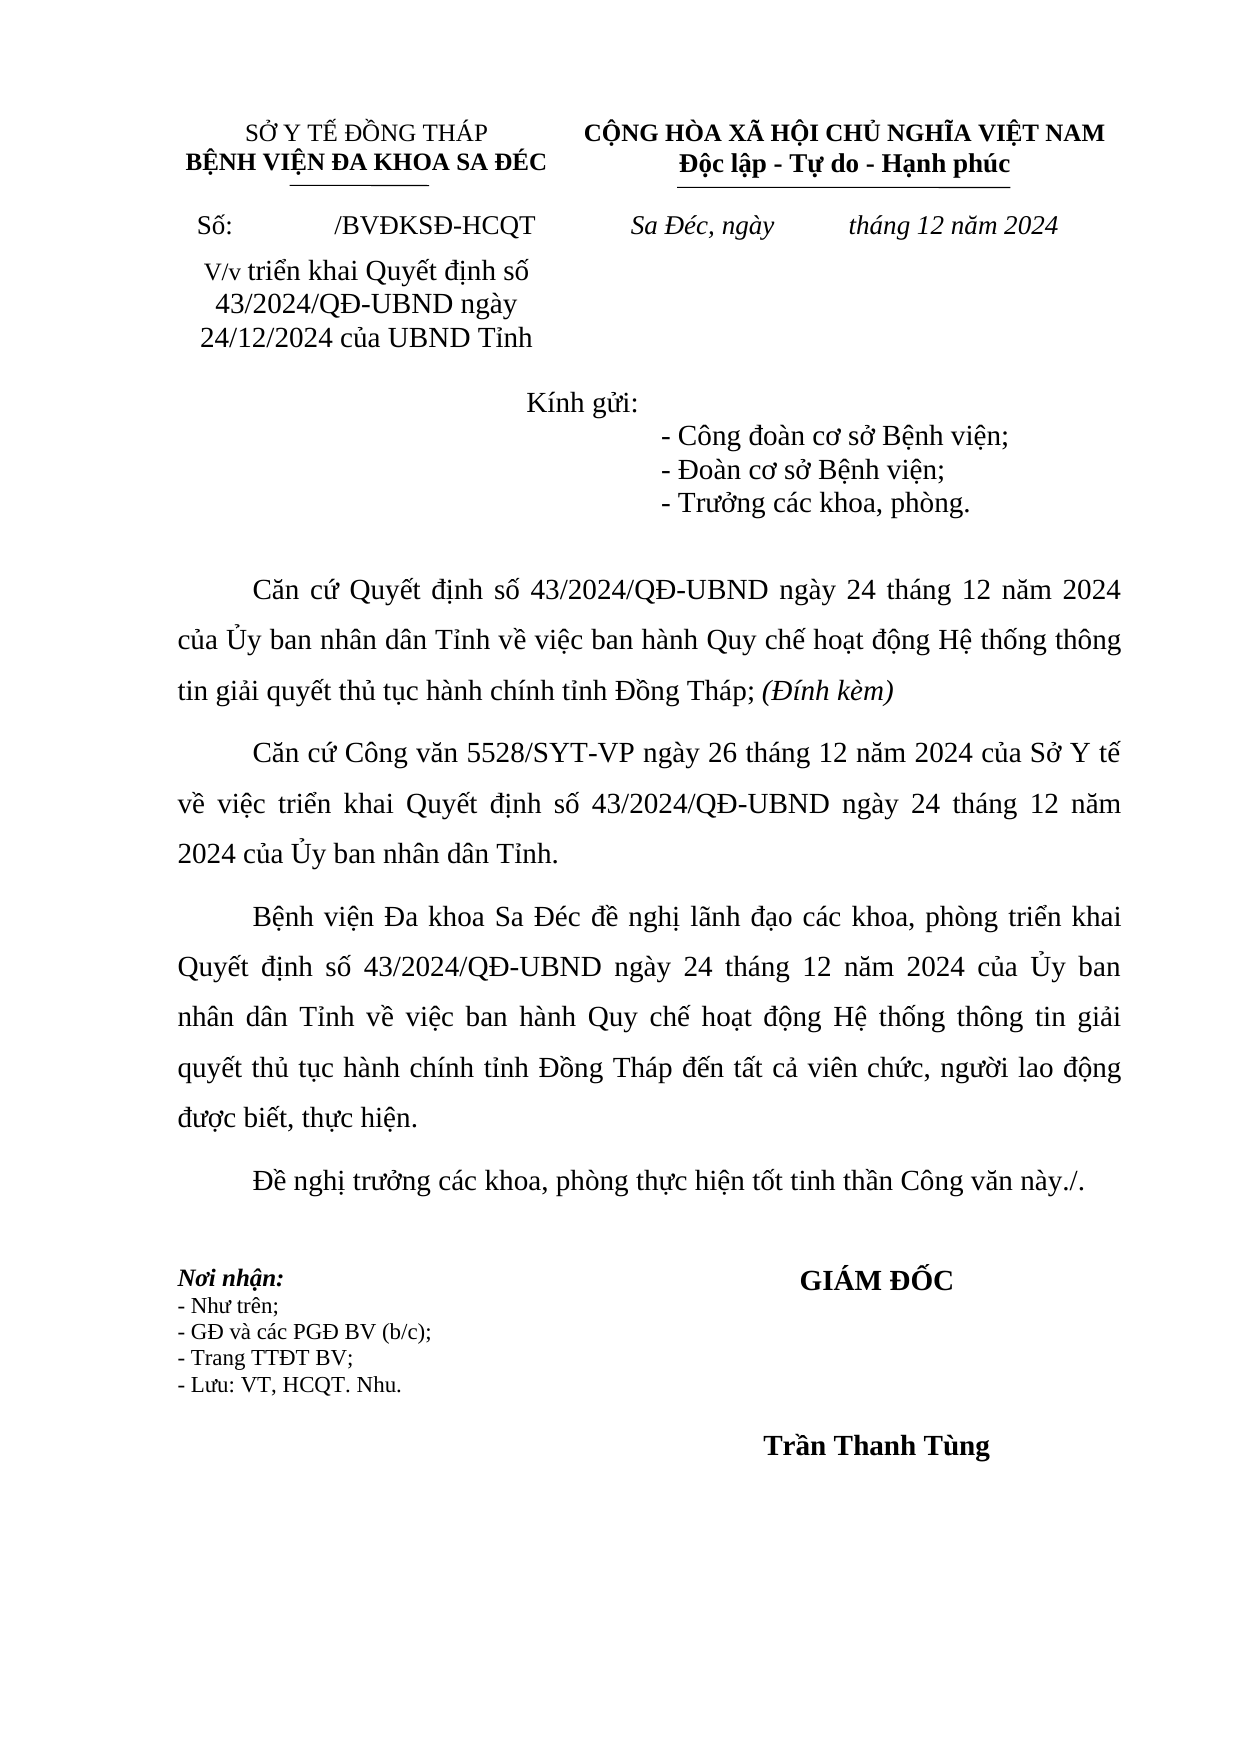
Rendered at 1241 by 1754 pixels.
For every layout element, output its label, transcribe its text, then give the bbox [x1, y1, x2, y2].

text Đề nghị trưởng các khoa, phòng thực hiện tốt tinh thần Công văn này./. [177, 1163, 1122, 1197]
table_header Nơi nhận: - Như trên; - GĐ và các PGĐ BV (b/c); - Trang TTĐT BV; - Lưu: VT, HCQT. Nhu. [166, 1263, 620, 1462]
table_header SỞ Y TẾ ĐỒNG THÁP BỆNH VIỆN ĐA KHOA SA ĐÉC [171, 118, 561, 191]
text Bệnh viện Đa khoa Sa Đéc đề nghị lãnh đạo các khoa, phòng triển khai Quyết định số 43/2024/QĐ-UBND ngày 24 tháng 12 năm 2024 của Ủy ban nhân dân Tỉnh về việc ban hành Quy chế hoạt động Hệ thống thông tin giải quyết thủ tục hành chính tỉnh Đồng Tháp đến tất cả viên chức, người lao động được biết, thực hiện. [177, 899, 1122, 1134]
table_header GIÁM ĐỐC Trần Thanh Tùng [620, 1263, 1133, 1462]
text Căn cứ Công văn 5528/SYT-VP ngày 26 tháng 12 năm 2024 của Sở Y tế về việc triển khai Quyết định số 43/2024/QĐ-UBND ngày 24 tháng 12 năm 2024 của Ủy ban nhân dân Tỉnh. [177, 736, 1122, 870]
table_header Kính gửi: [166, 385, 649, 519]
table_header - Công đoàn cơ sở Bệnh viện; - Đoàn cơ sở Bệnh viện; - Trưởng các khoa, phòng. [650, 385, 1133, 519]
table_cell Sa Đéc, ngày tháng 12 năm 2024 [561, 191, 1128, 385]
table_header CỘNG HÒA XÃ HỘI CHỦ NGHĨA VIỆT NAM Độc lập - Tự do - Hạnh phúc [561, 118, 1128, 191]
table_cell Số: /BVĐKSĐ-HCQT V/v triển khai Quyết định số 43/2024/QĐ-UBND ngày 24/12/2024 của UBND Tỉnh [171, 191, 561, 385]
text Căn cứ Quyết định số 43/2024/QĐ-UBND ngày 24 tháng 12 năm 2024 của Ủy ban nhân dân Tỉnh về việc ban hành Quy chế hoạt động Hệ thống thông tin giải quyết thủ tục hành chính tỉnh Đồng Tháp; (Đính kèm) [177, 572, 1122, 706]
